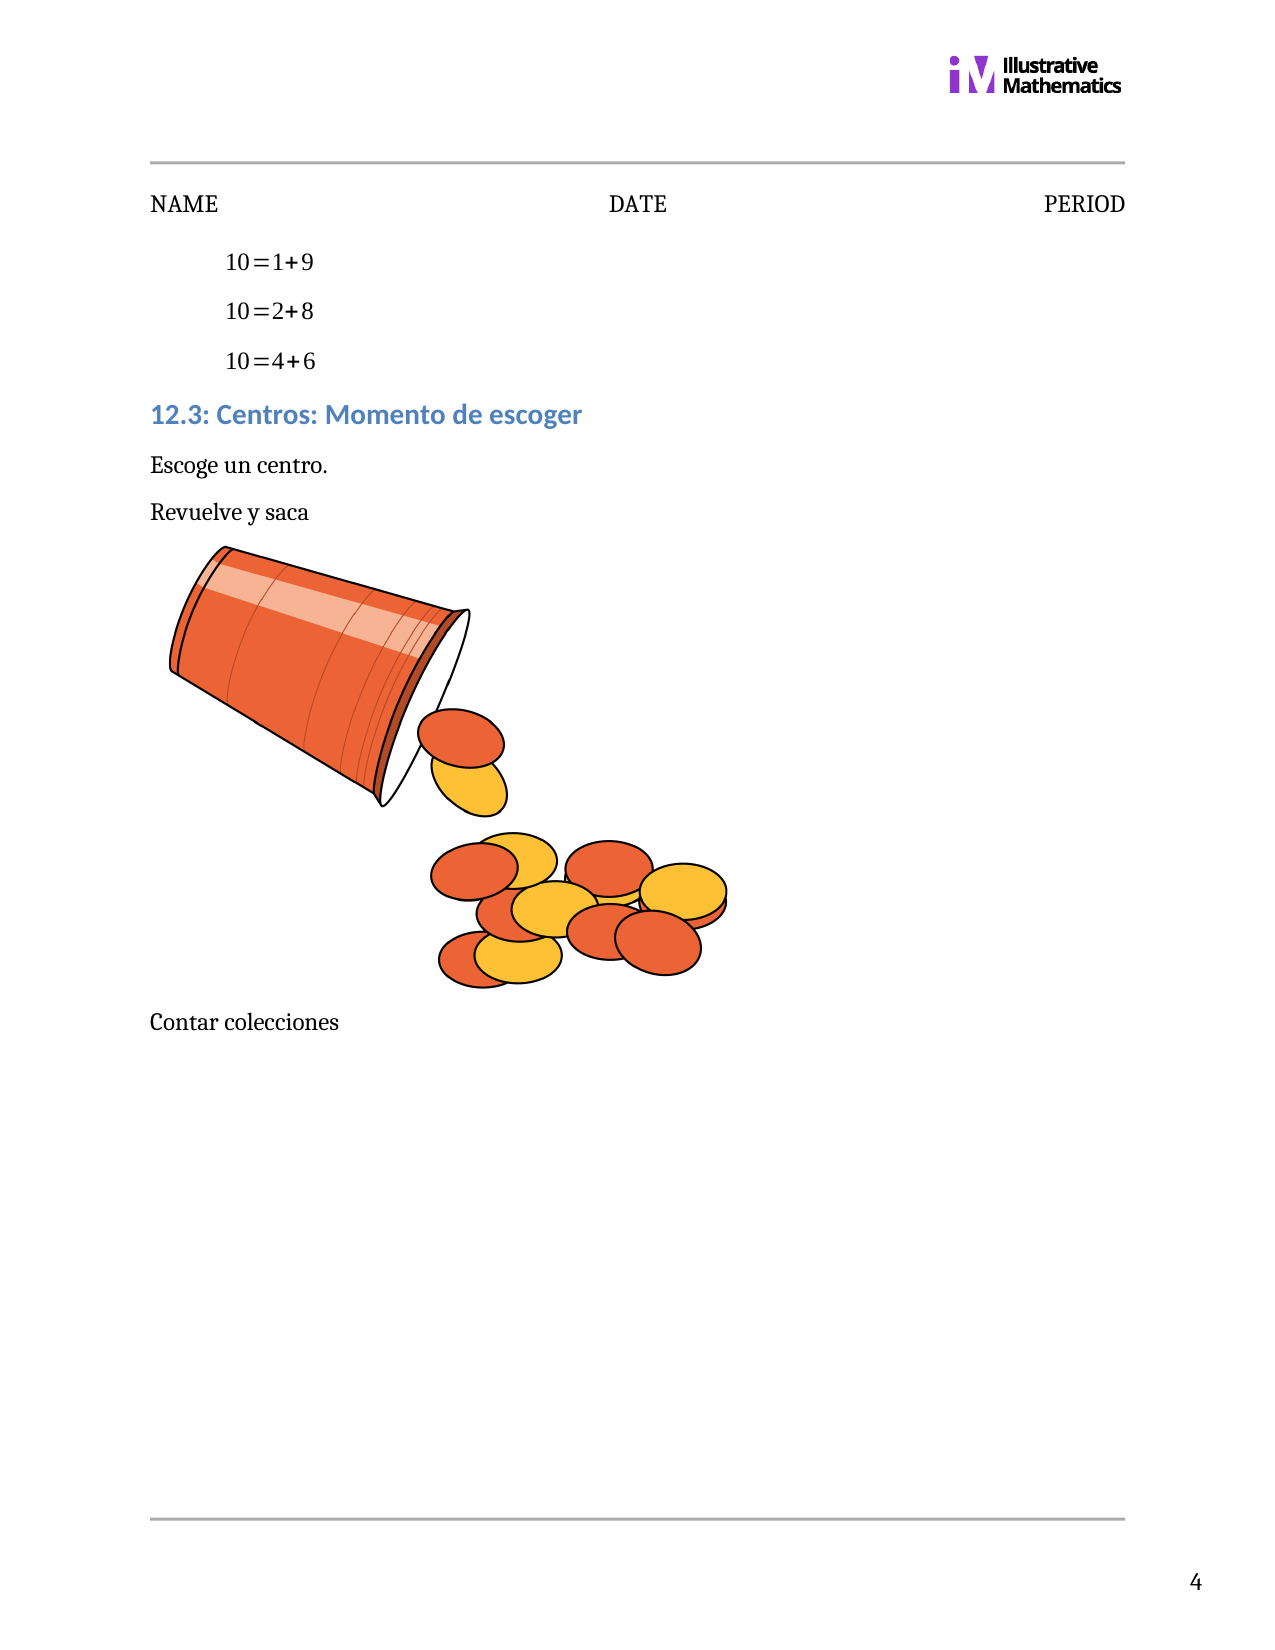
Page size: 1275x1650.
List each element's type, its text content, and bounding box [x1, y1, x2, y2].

text Contar colecciones [150, 1007, 1125, 1036]
text Escoge un centro. [150, 451, 1125, 479]
picture [949, 55, 1121, 93]
subtitle 12.3: Centros: Momento de escoger [150, 396, 1125, 432]
text Revuelve y saca [150, 498, 1125, 527]
picture [168, 545, 728, 989]
